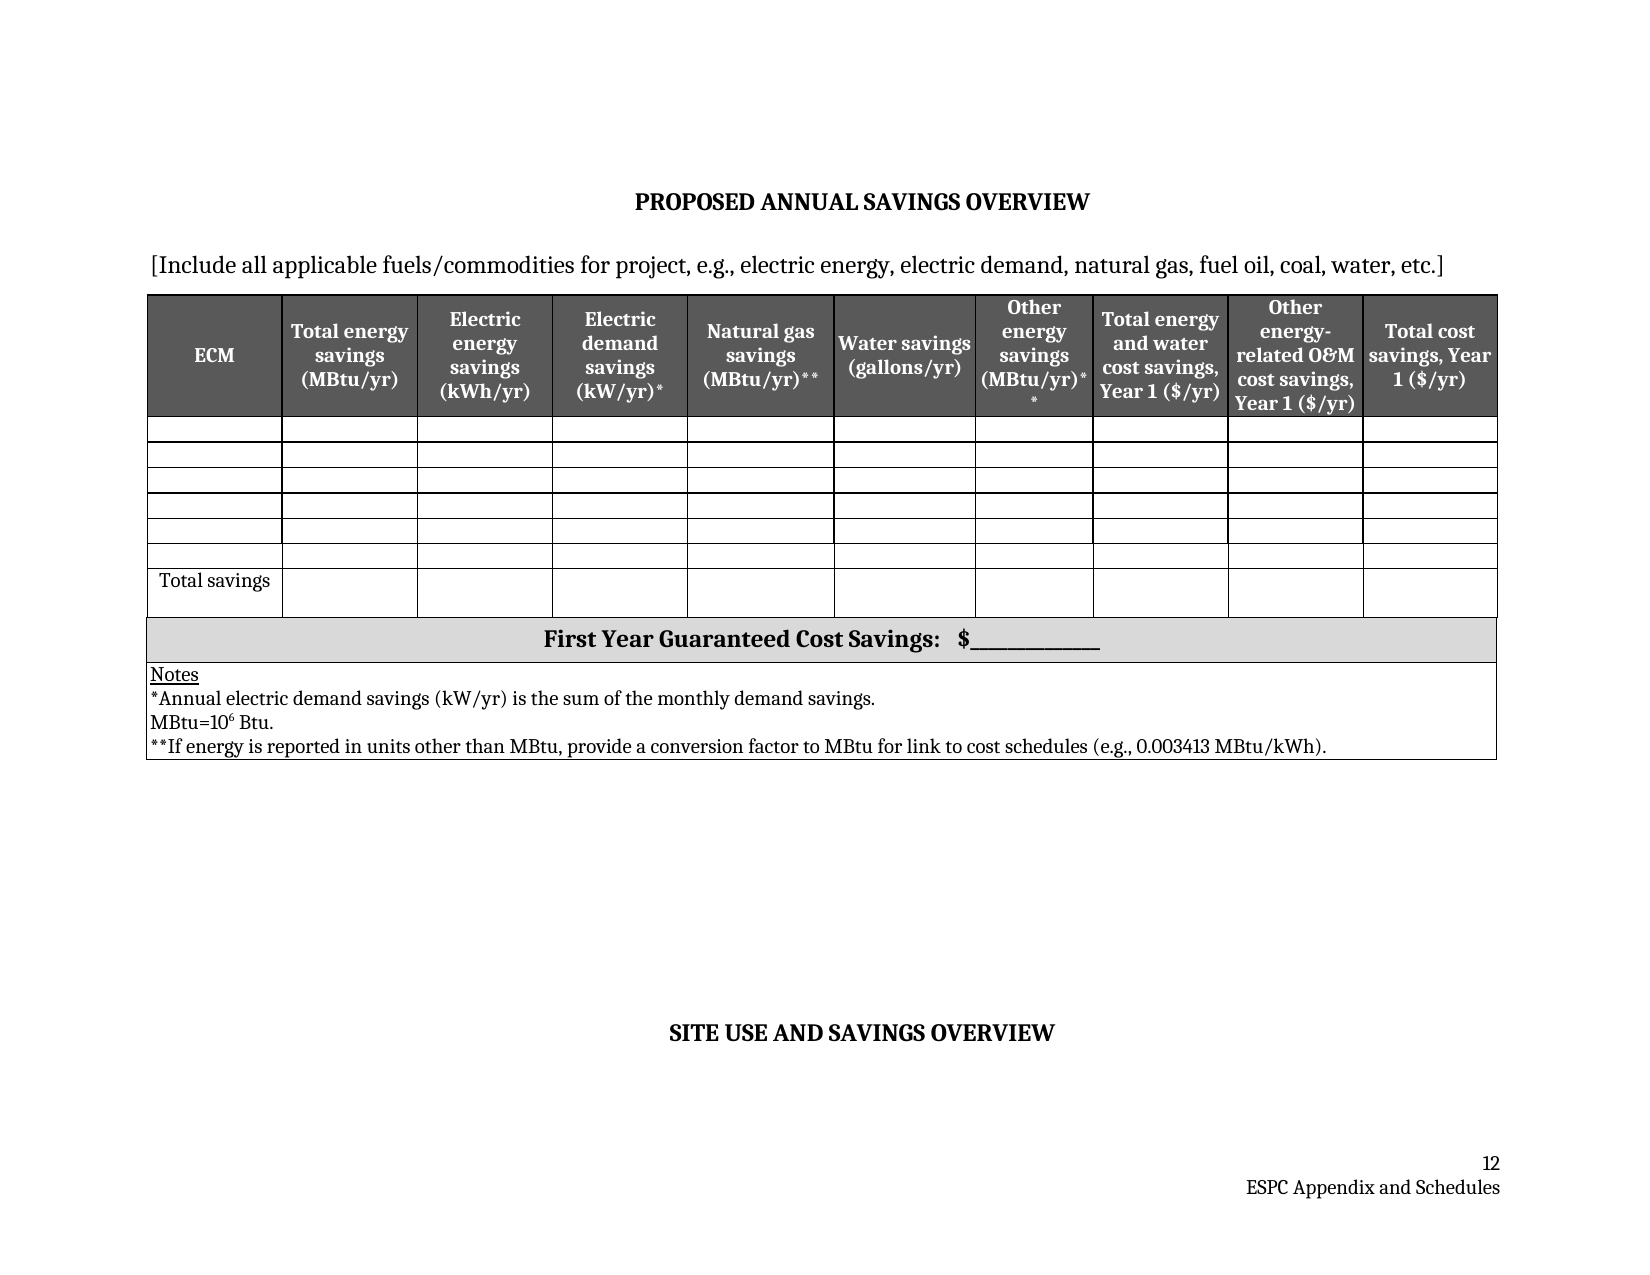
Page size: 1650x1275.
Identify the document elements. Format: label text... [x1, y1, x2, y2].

table_header Electric demand savings (kW/yr)* [553, 296, 687, 416]
table_cell [1364, 443, 1497, 467]
table_cell [976, 494, 1092, 518]
table_cell [148, 443, 281, 467]
table_cell [148, 494, 281, 518]
table_cell [1229, 417, 1362, 441]
table_cell [1094, 569, 1228, 617]
table_cell [1229, 468, 1362, 492]
table_cell [148, 468, 281, 492]
table_cell [553, 569, 687, 617]
table_cell [1364, 569, 1497, 617]
table_cell [418, 468, 552, 492]
table_cell [688, 544, 834, 568]
table_cell [553, 468, 687, 492]
table_cell Total savings [148, 569, 282, 617]
table_cell [418, 417, 552, 441]
table_cell [1094, 544, 1228, 568]
table_cell [1229, 519, 1362, 543]
table_header Total energy savings (MBtu/yr) [283, 296, 417, 416]
table_header Other energy savings (MBtu/yr)** [976, 296, 1092, 416]
table_cell [148, 417, 281, 441]
table_cell [976, 417, 1092, 441]
table_cell [835, 417, 975, 441]
table_cell [1364, 519, 1497, 543]
table_cell [688, 468, 833, 492]
table_cell [283, 544, 417, 568]
table_cell [553, 544, 687, 568]
table_cell [1229, 569, 1363, 617]
table_cell [835, 494, 975, 518]
text [Include all applicable fuels/commodities for project, e.g., electric energy, electric demand, natural gas, fuel oil, coal, water, etc.] [150, 251, 1500, 280]
table_cell [418, 494, 552, 518]
table_cell [283, 443, 417, 467]
table_cell [1094, 494, 1227, 518]
table_cell [1229, 494, 1362, 518]
table_cell [976, 468, 1092, 492]
table_cell [1364, 468, 1497, 492]
table_cell [1364, 494, 1497, 518]
table_cell [283, 519, 417, 543]
table_cell [1094, 417, 1227, 441]
table_cell [976, 519, 1092, 543]
table_cell [418, 544, 552, 568]
table_cell [976, 544, 1093, 568]
table_cell [418, 443, 552, 467]
table_cell First Year Guaranteed Cost Savings: $______________ [147, 618, 1496, 662]
table_cell [688, 443, 833, 467]
table_cell [835, 468, 975, 492]
table_cell [1094, 443, 1227, 467]
table_header Natural gas savings (MBtu/yr)** [688, 296, 833, 416]
table_cell [688, 519, 833, 543]
table_cell [418, 569, 552, 617]
table_cell [835, 544, 975, 568]
table_cell [553, 519, 687, 543]
table_cell [1364, 417, 1497, 441]
table_cell [418, 519, 552, 543]
table_cell [1094, 519, 1227, 543]
text Proposed Annual Savings Overview [225, 187, 1500, 216]
table_cell [283, 417, 417, 441]
table_cell [283, 494, 417, 518]
table_cell [553, 417, 687, 441]
table_cell [553, 494, 687, 518]
table_header ECM [148, 296, 281, 416]
table_cell [835, 569, 975, 617]
text Site Use and Savings Overview [225, 1019, 1500, 1047]
table_header Water savings (gallons/yr) [835, 296, 975, 416]
table_cell [835, 519, 975, 543]
table_cell [283, 468, 417, 492]
table_cell [1229, 544, 1363, 568]
table_cell [283, 569, 417, 617]
table_cell [835, 443, 975, 467]
table_cell [553, 443, 687, 467]
table_cell [688, 417, 833, 441]
table_cell Notes *Annual electric demand savings (kW/yr) is the sum of the monthly demand savings. MBtu=106 Btu. **If energy is reported in units other than MBtu, provide a conversion factor to MBtu for link to cost schedules (e.g., 0.003413 MBtu/kWh). [147, 663, 1496, 759]
table_cell [976, 569, 1093, 617]
table_cell [1229, 443, 1362, 467]
table_cell [976, 443, 1092, 467]
table_header Electric energy savings (kWh/yr) [418, 296, 552, 416]
table_cell [1094, 468, 1227, 492]
table_cell [688, 494, 833, 518]
table_header Total cost savings, Year 1 ($/yr) [1364, 296, 1497, 416]
table_cell [148, 519, 281, 543]
table_header Total energy and water cost savings, Year 1 ($/yr) [1094, 296, 1227, 416]
table_cell [688, 569, 834, 617]
table_cell [148, 544, 282, 568]
table_header Other energy-related O&M cost savings, Year 1 ($/yr) [1229, 296, 1362, 416]
table_cell [1364, 544, 1497, 568]
